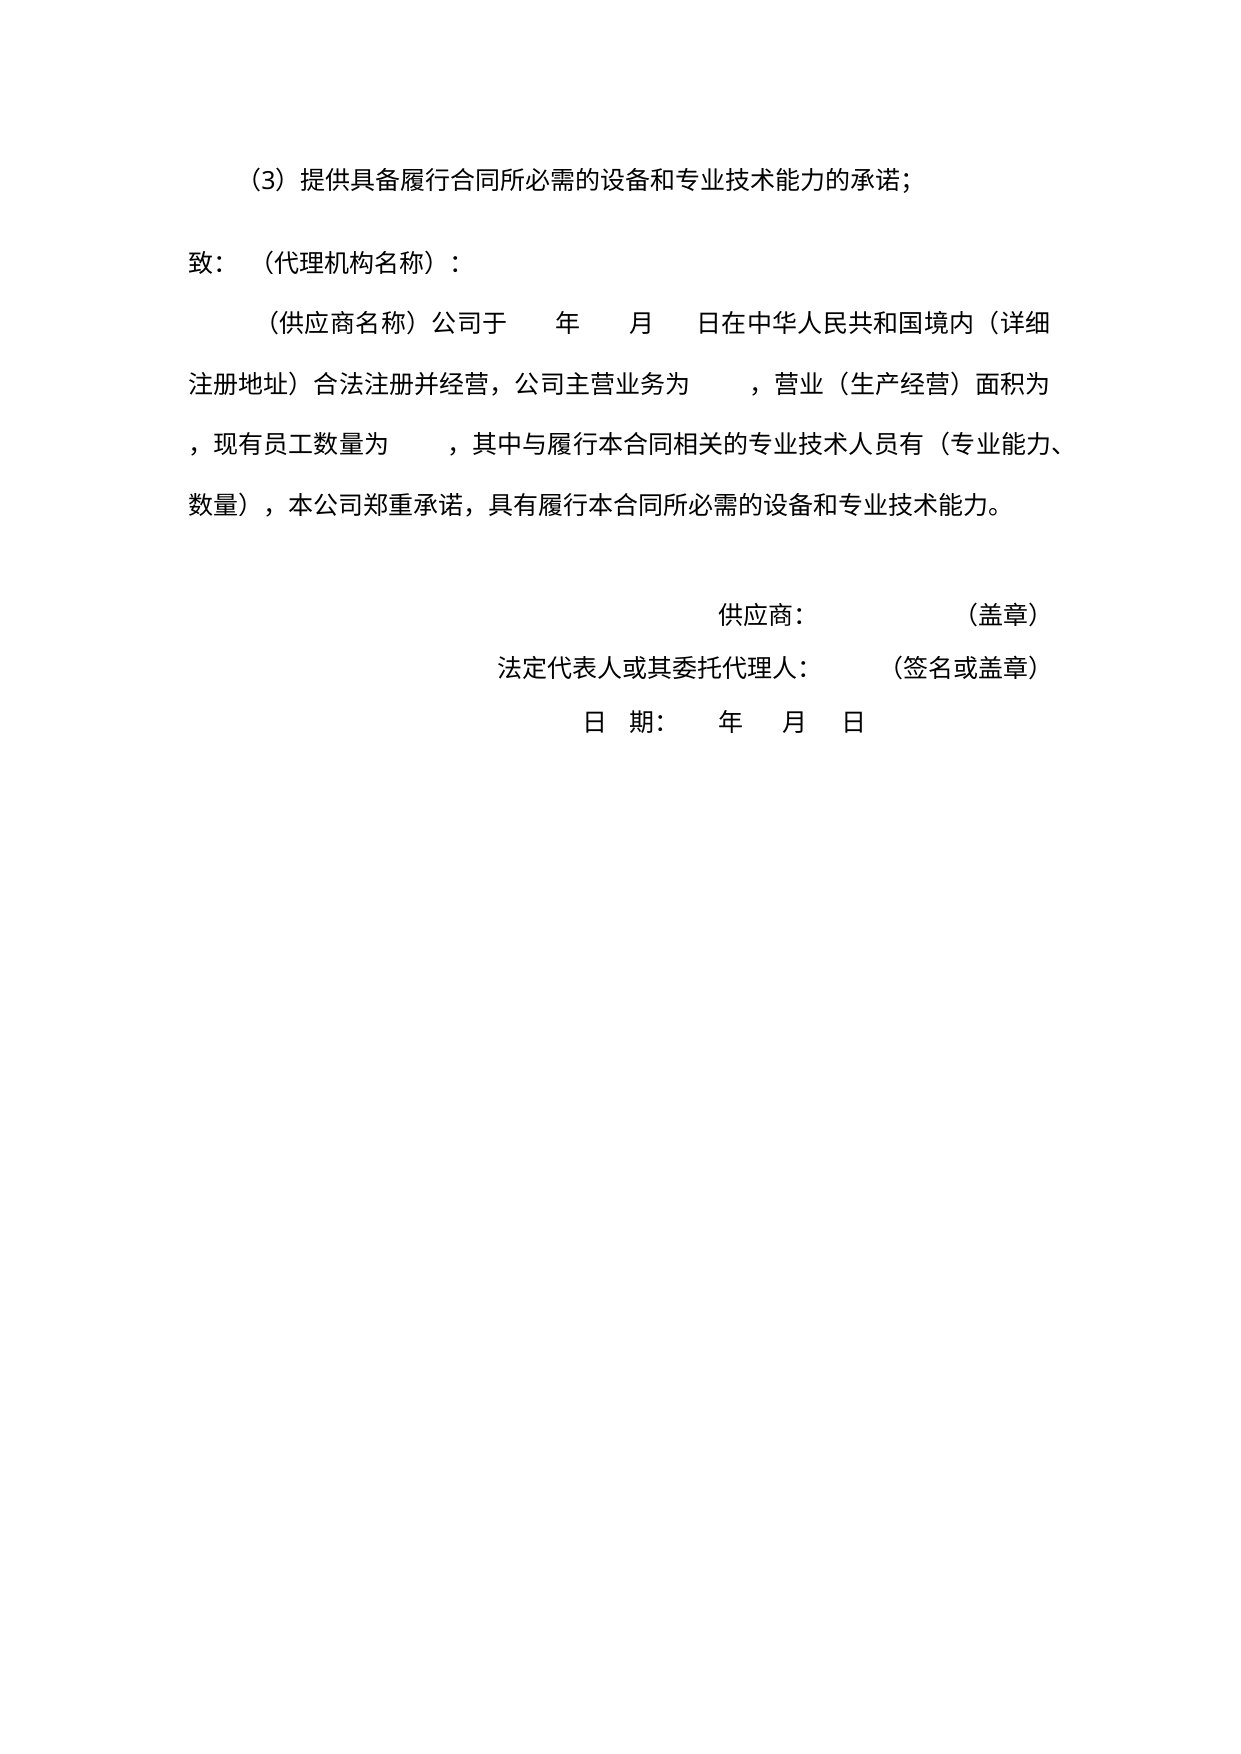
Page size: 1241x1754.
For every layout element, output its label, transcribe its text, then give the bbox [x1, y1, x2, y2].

text （3）提供具备履行合同所必需的设备和专业技术能力的承诺； [186, 149, 1054, 199]
text 法定代表人或其委托代理人： （签名或盖章） [186, 652, 1053, 684]
text 供应商： （盖章） [186, 598, 1053, 631]
text 日 期： 年 月 日 [186, 705, 1054, 738]
text 致： （代理机构名称）： [188, 246, 1054, 279]
text （供应商名称）公司于 年 月 日在中华人民共和国境内（详细注册地址）合法注册并经营，公司主营业务为 ，营业（生产经营）面积为 ，现有员工数量为 ，其中与履行本合同相关的专业技术人员有（专业能力、数量），本公司郑重承诺，具有履行本合同所必需的设备和专业技术能力。 [188, 304, 1051, 522]
